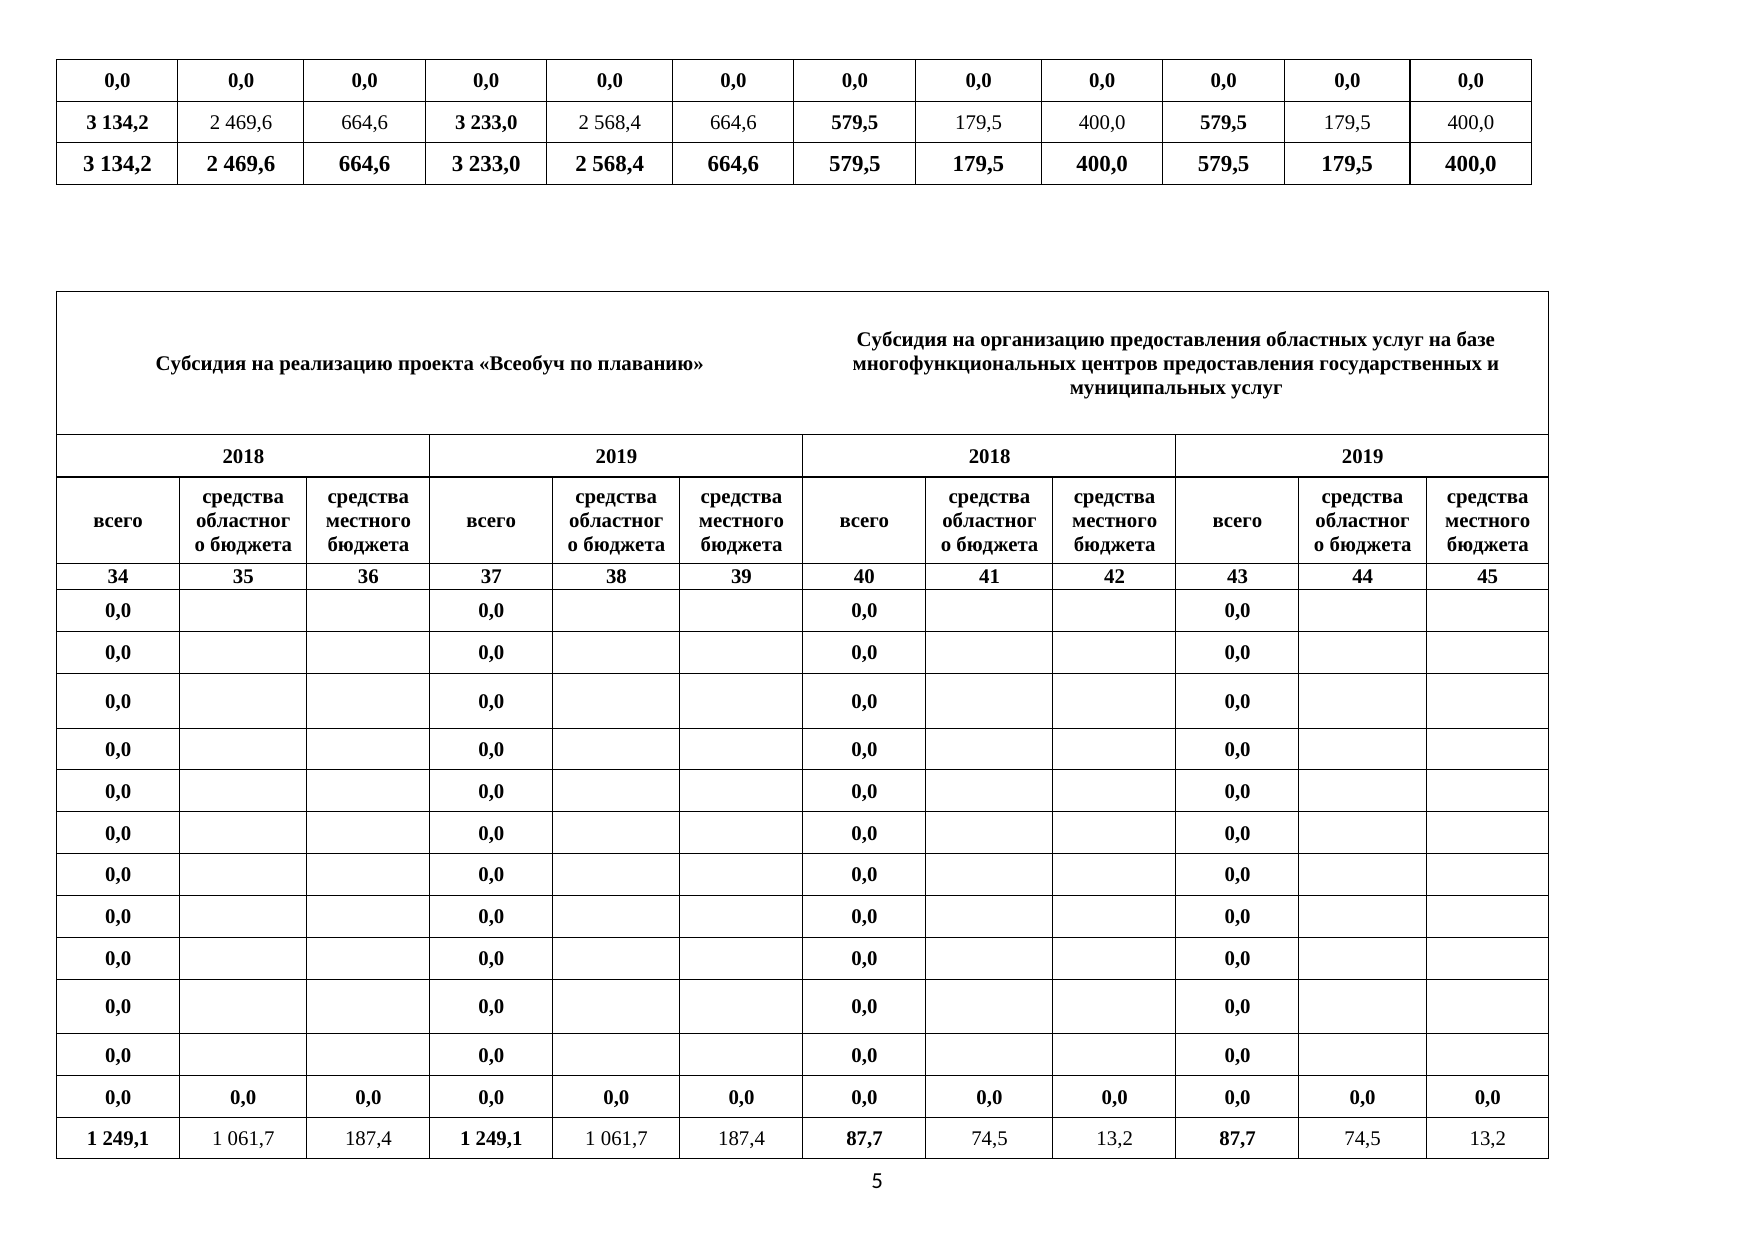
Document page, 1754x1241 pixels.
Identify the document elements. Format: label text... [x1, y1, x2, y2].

table_cell 2019 [1176, 435, 1548, 476]
table_cell 74,5 [926, 1118, 1052, 1158]
table_cell 0,0 [57, 770, 179, 811]
table_cell 42 [1053, 564, 1175, 589]
table_cell 74,5 [1299, 1118, 1426, 1158]
table_cell средства местного бюджета [307, 478, 429, 562]
table_cell [1427, 729, 1548, 769]
table_cell [926, 854, 1052, 895]
table_cell 0,0 [430, 854, 552, 895]
table_cell средства областного бюджета [553, 478, 679, 562]
table_cell 2 469,6 [178, 143, 303, 183]
table_cell 579,5 [794, 102, 915, 142]
table_cell 0,0 [1176, 812, 1298, 853]
table_cell [307, 674, 429, 727]
table_cell [553, 729, 679, 769]
table_cell 0,0 [307, 1076, 429, 1117]
table_cell 13,2 [1427, 1118, 1548, 1158]
table_cell 0,0 [57, 980, 179, 1033]
table_cell 3 233,0 [426, 143, 546, 183]
table_cell [1427, 632, 1548, 673]
table_cell 87,7 [803, 1118, 925, 1158]
table_cell [680, 729, 802, 769]
table_cell [180, 980, 306, 1033]
table_cell 45 [1427, 564, 1548, 589]
table_cell 0,0 [926, 1076, 1052, 1117]
table_cell [180, 896, 306, 937]
table_cell 0,0 [178, 60, 303, 101]
table_cell [680, 770, 802, 811]
table_cell [180, 1034, 306, 1075]
table_cell 179,5 [1285, 102, 1409, 142]
table_header Субсидия на реализацию проекта «Всеобуч по плаванию» [57, 292, 803, 434]
table_cell [307, 938, 429, 979]
table_cell 179,5 [916, 102, 1041, 142]
table_cell 0,0 [803, 632, 925, 673]
table_cell 0,0 [1053, 1076, 1175, 1117]
table_cell 187,4 [680, 1118, 802, 1158]
table_cell [1299, 896, 1426, 937]
table_cell [553, 674, 679, 727]
table_cell [307, 770, 429, 811]
table_cell [307, 980, 429, 1033]
table_cell 2 568,4 [547, 102, 672, 142]
table_cell [553, 854, 679, 895]
table_cell 0,0 [1176, 729, 1298, 769]
table_cell [1427, 938, 1548, 979]
table_cell [1427, 812, 1548, 853]
table_cell 0,0 [57, 896, 179, 937]
table_cell 0,0 [1176, 674, 1298, 727]
table_cell [1299, 854, 1426, 895]
table_cell всего [1176, 478, 1298, 562]
table_cell 0,0 [57, 674, 179, 727]
table_cell 2 568,4 [547, 143, 672, 183]
table_cell всего [57, 478, 179, 562]
table_cell 36 [307, 564, 429, 589]
table_cell [180, 812, 306, 853]
table_cell [926, 980, 1052, 1033]
table_cell 0,0 [426, 60, 546, 101]
table_cell [307, 632, 429, 673]
table_cell [180, 729, 306, 769]
table_cell [1053, 854, 1175, 895]
table_cell 664,6 [304, 102, 425, 142]
table_cell [1299, 770, 1426, 811]
table_cell [680, 938, 802, 979]
table_cell 43 [1176, 564, 1298, 589]
table_cell средства местного бюджета [1053, 478, 1175, 562]
table_cell 2 469,6 [178, 102, 303, 142]
table_cell [680, 854, 802, 895]
table_cell [307, 896, 429, 937]
table_cell 0,0 [803, 674, 925, 727]
table_cell 0,0 [57, 854, 179, 895]
table_cell [180, 938, 306, 979]
table_cell 579,5 [1163, 102, 1284, 142]
table_cell [1053, 674, 1175, 727]
table_cell 0,0 [430, 896, 552, 937]
table_cell [553, 812, 679, 853]
table_cell 3 134,2 [57, 143, 177, 183]
table_cell 0,0 [1427, 1076, 1548, 1117]
table_cell [180, 590, 306, 631]
table_cell 0,0 [1176, 770, 1298, 811]
table_cell 579,5 [794, 143, 915, 183]
table_cell 2018 [803, 435, 1175, 476]
table_cell [926, 1034, 1052, 1075]
table_cell 0,0 [803, 854, 925, 895]
table_cell 2018 [57, 435, 429, 476]
table_cell 0,0 [1176, 590, 1298, 631]
table_cell 35 [180, 564, 306, 589]
table_cell [1299, 729, 1426, 769]
table_cell 0,0 [1411, 60, 1531, 101]
table_cell [307, 854, 429, 895]
table_cell 0,0 [57, 1076, 179, 1117]
table_cell 13,2 [1053, 1118, 1175, 1158]
table_cell 3 134,2 [57, 102, 177, 142]
table_cell 44 [1299, 564, 1426, 589]
table_cell 0,0 [547, 60, 672, 101]
table_cell [180, 632, 306, 673]
table_cell 0,0 [57, 812, 179, 853]
table_cell [680, 896, 802, 937]
table_cell 0,0 [803, 938, 925, 979]
table_cell [1427, 980, 1548, 1033]
table_cell [1053, 770, 1175, 811]
table_cell 400,0 [1042, 143, 1162, 183]
table_cell 0,0 [1299, 1076, 1426, 1117]
table_cell 0,0 [1176, 896, 1298, 937]
table_cell [307, 1034, 429, 1075]
table_cell 41 [926, 564, 1052, 589]
table_cell 0,0 [57, 938, 179, 979]
table_cell [1299, 938, 1426, 979]
table_cell 1 249,1 [57, 1118, 179, 1158]
table_cell 0,0 [794, 60, 915, 101]
table_cell [1053, 896, 1175, 937]
table_header Субсидия на организацию предоставления областных услуг на базе многофункциональных центров предоставления государственных и муниципальных услуг [803, 292, 1548, 434]
table_cell 0,0 [803, 729, 925, 769]
table_cell 664,6 [304, 143, 425, 183]
table_cell [1427, 674, 1548, 727]
table_cell 0,0 [57, 729, 179, 769]
table_cell 664,6 [673, 143, 793, 183]
table_cell [553, 770, 679, 811]
table_cell [926, 632, 1052, 673]
table_cell [1427, 770, 1548, 811]
table_cell 0,0 [553, 1076, 679, 1117]
table_cell 0,0 [1163, 60, 1284, 101]
table_cell 34 [57, 564, 179, 589]
table_cell [926, 896, 1052, 937]
table_cell 0,0 [1176, 1034, 1298, 1075]
table_cell [680, 812, 802, 853]
table_cell [553, 938, 679, 979]
table_cell 0,0 [1176, 980, 1298, 1033]
table_cell 0,0 [1042, 60, 1162, 101]
table_cell [680, 632, 802, 673]
table_cell [1299, 1034, 1426, 1075]
table_cell [553, 1034, 679, 1075]
table_cell [1299, 632, 1426, 673]
table_cell 0,0 [803, 770, 925, 811]
table_cell 0,0 [1285, 60, 1409, 101]
table_cell 179,5 [916, 143, 1041, 183]
table_cell 664,6 [673, 102, 793, 142]
table_cell 2019 [430, 435, 802, 476]
table_cell [1053, 1034, 1175, 1075]
table_cell [926, 812, 1052, 853]
table_cell [926, 770, 1052, 811]
table_cell 1 061,7 [553, 1118, 679, 1158]
table_cell [1053, 980, 1175, 1033]
table_cell [180, 674, 306, 727]
table_cell 0,0 [430, 729, 552, 769]
table_cell [553, 632, 679, 673]
table_cell [1299, 980, 1426, 1033]
table_cell 179,5 [1285, 143, 1409, 183]
table_cell [1427, 896, 1548, 937]
table_cell 0,0 [916, 60, 1041, 101]
table_cell 0,0 [57, 1034, 179, 1075]
table_cell 0,0 [430, 980, 552, 1033]
table_cell всего [430, 478, 552, 562]
table_cell 87,7 [1176, 1118, 1298, 1158]
table_cell [680, 980, 802, 1033]
table_cell средства областного бюджета [180, 478, 306, 562]
table_cell 0,0 [803, 812, 925, 853]
table_cell [553, 590, 679, 631]
table_cell 0,0 [803, 980, 925, 1033]
table_cell [926, 938, 1052, 979]
table_cell 187,4 [307, 1118, 429, 1158]
table_cell [926, 674, 1052, 727]
table_cell всего [803, 478, 925, 562]
table_cell [680, 590, 802, 631]
table_cell [1053, 632, 1175, 673]
table_cell [1427, 590, 1548, 631]
table_cell 0,0 [430, 812, 552, 853]
table_cell [1053, 938, 1175, 979]
table_cell средства местного бюджета [680, 478, 802, 562]
table_cell [553, 896, 679, 937]
table_cell 0,0 [803, 1076, 925, 1117]
table_cell 3 233,0 [426, 102, 546, 142]
table_cell [1299, 812, 1426, 853]
table_cell 0,0 [430, 1076, 552, 1117]
table_cell 0,0 [803, 590, 925, 631]
table_cell 0,0 [180, 1076, 306, 1117]
table_cell [1427, 1034, 1548, 1075]
table_cell 37 [430, 564, 552, 589]
table_cell 400,0 [1411, 102, 1531, 142]
table_cell [1053, 729, 1175, 769]
table_cell [307, 590, 429, 631]
table_cell [553, 980, 679, 1033]
table_cell [1299, 590, 1426, 631]
table_cell [1299, 674, 1426, 727]
table_cell 579,5 [1163, 143, 1284, 183]
table_cell [180, 854, 306, 895]
table_cell 1 061,7 [180, 1118, 306, 1158]
table_cell 0,0 [430, 770, 552, 811]
table_cell [1053, 590, 1175, 631]
table_cell 0,0 [430, 938, 552, 979]
table_cell средства местного бюджета [1427, 478, 1548, 562]
table_cell 0,0 [304, 60, 425, 101]
table_cell [926, 590, 1052, 631]
table_cell 1 249,1 [430, 1118, 552, 1158]
table_cell [680, 674, 802, 727]
table_cell 0,0 [430, 632, 552, 673]
table_cell 0,0 [430, 674, 552, 727]
table_cell средства областного бюджета [1299, 478, 1426, 562]
table_cell 0,0 [680, 1076, 802, 1117]
table_cell 38 [553, 564, 679, 589]
table_cell 40 [803, 564, 925, 589]
table_cell 0,0 [803, 896, 925, 937]
table_cell [1053, 812, 1175, 853]
table_cell 0,0 [430, 1034, 552, 1075]
table_cell 39 [680, 564, 802, 589]
table_cell 0,0 [1176, 1076, 1298, 1117]
table_cell 0,0 [1176, 854, 1298, 895]
table_cell 0,0 [57, 60, 177, 101]
table_cell [680, 1034, 802, 1075]
table_cell [307, 729, 429, 769]
table_cell [1427, 854, 1548, 895]
table_cell 0,0 [803, 1034, 925, 1075]
table_cell 0,0 [1176, 938, 1298, 979]
table_cell [926, 729, 1052, 769]
table_cell 0,0 [57, 590, 179, 631]
table_cell 400,0 [1411, 143, 1531, 183]
table_cell 0,0 [673, 60, 793, 101]
table_cell [180, 770, 306, 811]
table_cell 0,0 [57, 632, 179, 673]
table_cell [307, 812, 429, 853]
table_cell 0,0 [430, 590, 552, 631]
table_cell 400,0 [1042, 102, 1162, 142]
table_cell 0,0 [1176, 632, 1298, 673]
table_cell средства областного бюджета [926, 478, 1052, 562]
